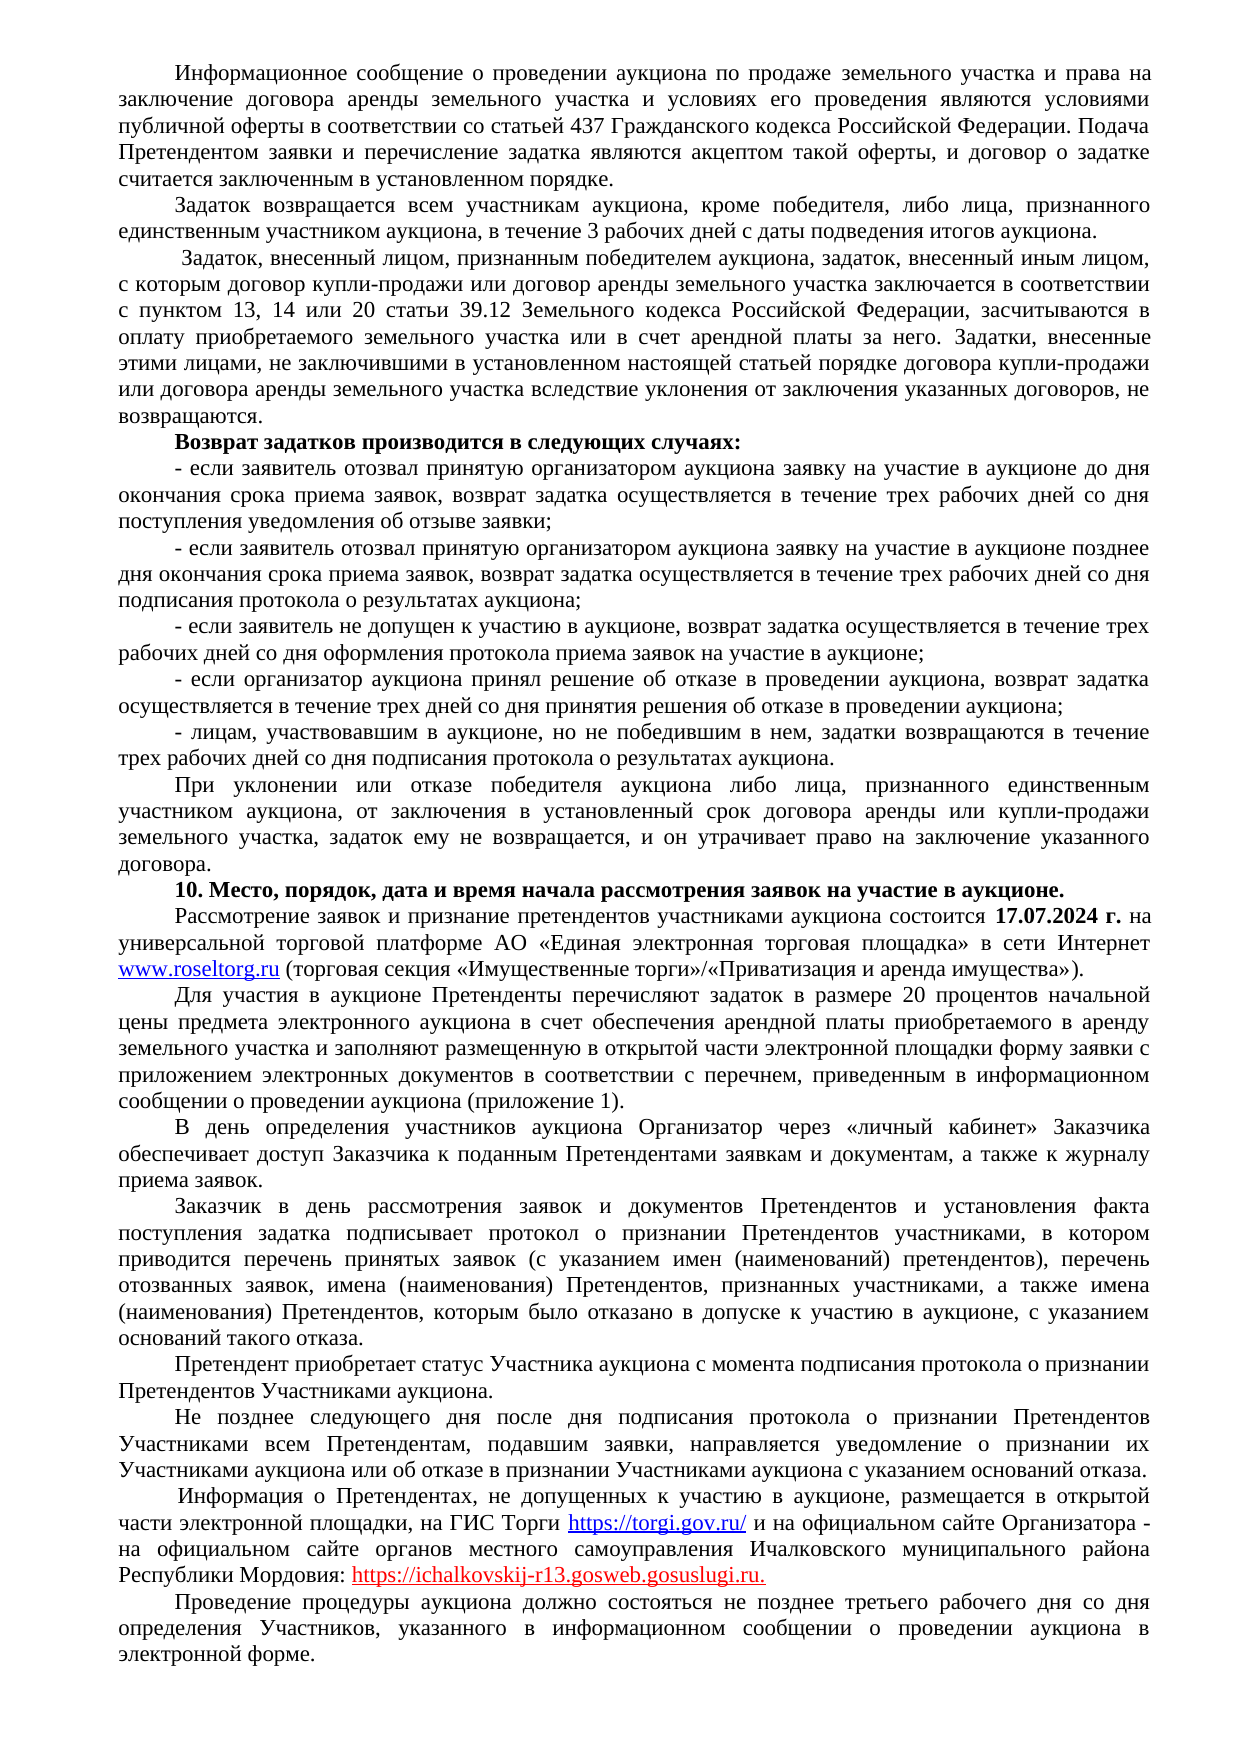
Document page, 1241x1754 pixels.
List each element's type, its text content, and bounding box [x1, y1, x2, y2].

text - если заявитель отозвал принятую организатором аукциона заявку на участие в аукционе до дня окончания срока приема заявок, возврат задатка осуществляется в течение трех рабочих дней со дня поступления уведомления об отзыве заявки; [118, 454, 1152, 533]
text Претендент приобретает статус Участника аукциона с момента подписания протокола о признании Претендентов Участниками аукциона. [118, 1351, 1152, 1403]
text Задаток возвращается всем участникам аукциона, кроме победителя, либо лица, признанного единственным участником аукциона, в течение 3 рабочих дней с даты подведения итогов аукциона. [118, 191, 1152, 244]
text 10. Место, порядок, дата и время начала рассмотрения заявок на участие в аукционе. [118, 876, 1152, 902]
text Задаток, внесенный лицом, признанным победителем аукциона, задаток, внесенный иным лицом, с которым договор купли-продажи или договор аренды земельного участка заключается в соответствии с пунктом 13, 14 или 20 статьи 39.12 Земельного кодекса Российской Федерации, засчитываются в оплату приобретаемого земельного участка или в счет арендной платы за него. Задатки, внесенные этими лицами, не заключившими в установленном настоящей статьей порядке договора купли-продажи или договора аренды земельного участка вследствие уклонения от заключения указанных договоров, не возвращаются. [118, 244, 1152, 428]
text Возврат задатков производится в следующих случаях: [118, 428, 1152, 454]
text Рассмотрение заявок и признание претендентов участниками аукциона состоится 17.07.2024 г. на универсальной торговой платформе АО «Единая электронная торговая площадка» в сети Интернет www.roseltorg.ru (торговая секция «Имущественные торги»/«Приватизация и аренда имущества»). [118, 902, 1152, 982]
text Для участия в аукционе Претенденты перечисляют задаток в размере 20 процентов начальной цены предмета электронного аукциона в счет обеспечения арендной платы приобретаемого в аренду земельного участка и заполняют размещенную в открытой части электронной площадки форму заявки с приложением электронных документов в соответствии с перечнем, приведенным в информационном сообщении о проведении аукциона (приложение 1). [118, 982, 1152, 1113]
text - если заявитель не допущен к участию в аукционе, возврат задатка осуществляется в течение трех рабочих дней со дня оформления протокола приема заявок на участие в аукционе; [118, 613, 1152, 665]
text Информационное сообщение о проведении аукциона по продаже земельного участка и права на заключение договора аренды земельного участка и условиях его проведения являются условиями публичной оферты в соответствии со статьей 437 Гражданского кодекса Российской Федерации. Подача Претендентом заявки и перечисление задатка являются акцептом такой оферты, и договор о задатке считается заключенным в установленном порядке. [118, 59, 1152, 191]
text Информация о Претендентах, не допущенных к участию в аукционе, размещается в открытой части электронной площадки, на ГИС Торги https://torgi.gov.ru/ и на официальном сайте Организатора - на официальном сайте органов местного самоуправления Ичалковского муниципального района Республики Мордовия: https://ichalkovskij-r13.gosweb.gosuslugi.ru. [118, 1482, 1152, 1588]
text - лицам, участвовавшим в аукционе, но не победившим в нем, задатки возвращаются в течение трех рабочих дней со дня подписания протокола о результатах аукциона. [118, 718, 1152, 771]
text Заказчик в день рассмотрения заявок и документов Претендентов и установления факта поступления задатка подписывает протокол о признании Претендентов участниками, в котором приводится перечень принятых заявок (с указанием имен (наименований) претендентов), перечень отозванных заявок, имена (наименования) Претендентов, признанных участниками, а также имена (наименования) Претендентов, которым было отказано в допуске к участию в аукционе, с указанием оснований такого отказа. [118, 1192, 1152, 1351]
text Не позднее следующего дня после дня подписания протокола о признании Претендентов Участниками всем Претендентам, подавшим заявки, направляется уведомление о признании их Участниками аукциона или об отказе в признании Участниками аукциона с указанием оснований отказа. [118, 1403, 1152, 1482]
text - если заявитель отозвал принятую организатором аукциона заявку на участие в аукционе позднее дня окончания срока приема заявок, возврат задатка осуществляется в течение трех рабочих дней со дня подписания протокола о результатах аукциона; [118, 533, 1152, 613]
text - если организатор аукциона принял решение об отказе в проведении аукциона, возврат задатка осуществляется в течение трех дней со дня принятия решения об отказе в проведении аукциона; [118, 665, 1152, 718]
text При уклонении или отказе победителя аукциона либо лица, признанного единственным участником аукциона, от заключения в установленный срок договора аренды или купли-продажи земельного участка, задаток ему не возвращается, и он утрачивает право на заключение указанного договора. [118, 771, 1152, 876]
text Проведение процедуры аукциона должно состояться не позднее третьего рабочего дня со дня определения Участников, указанного в информационном сообщении о проведении аукциона в электронной форме. [118, 1588, 1152, 1667]
text В день определения участников аукциона Организатор через «личный кабинет» Заказчика обеспечивает доступ Заказчика к поданным Претендентами заявкам и документам, а также к журналу приема заявок. [118, 1113, 1152, 1192]
